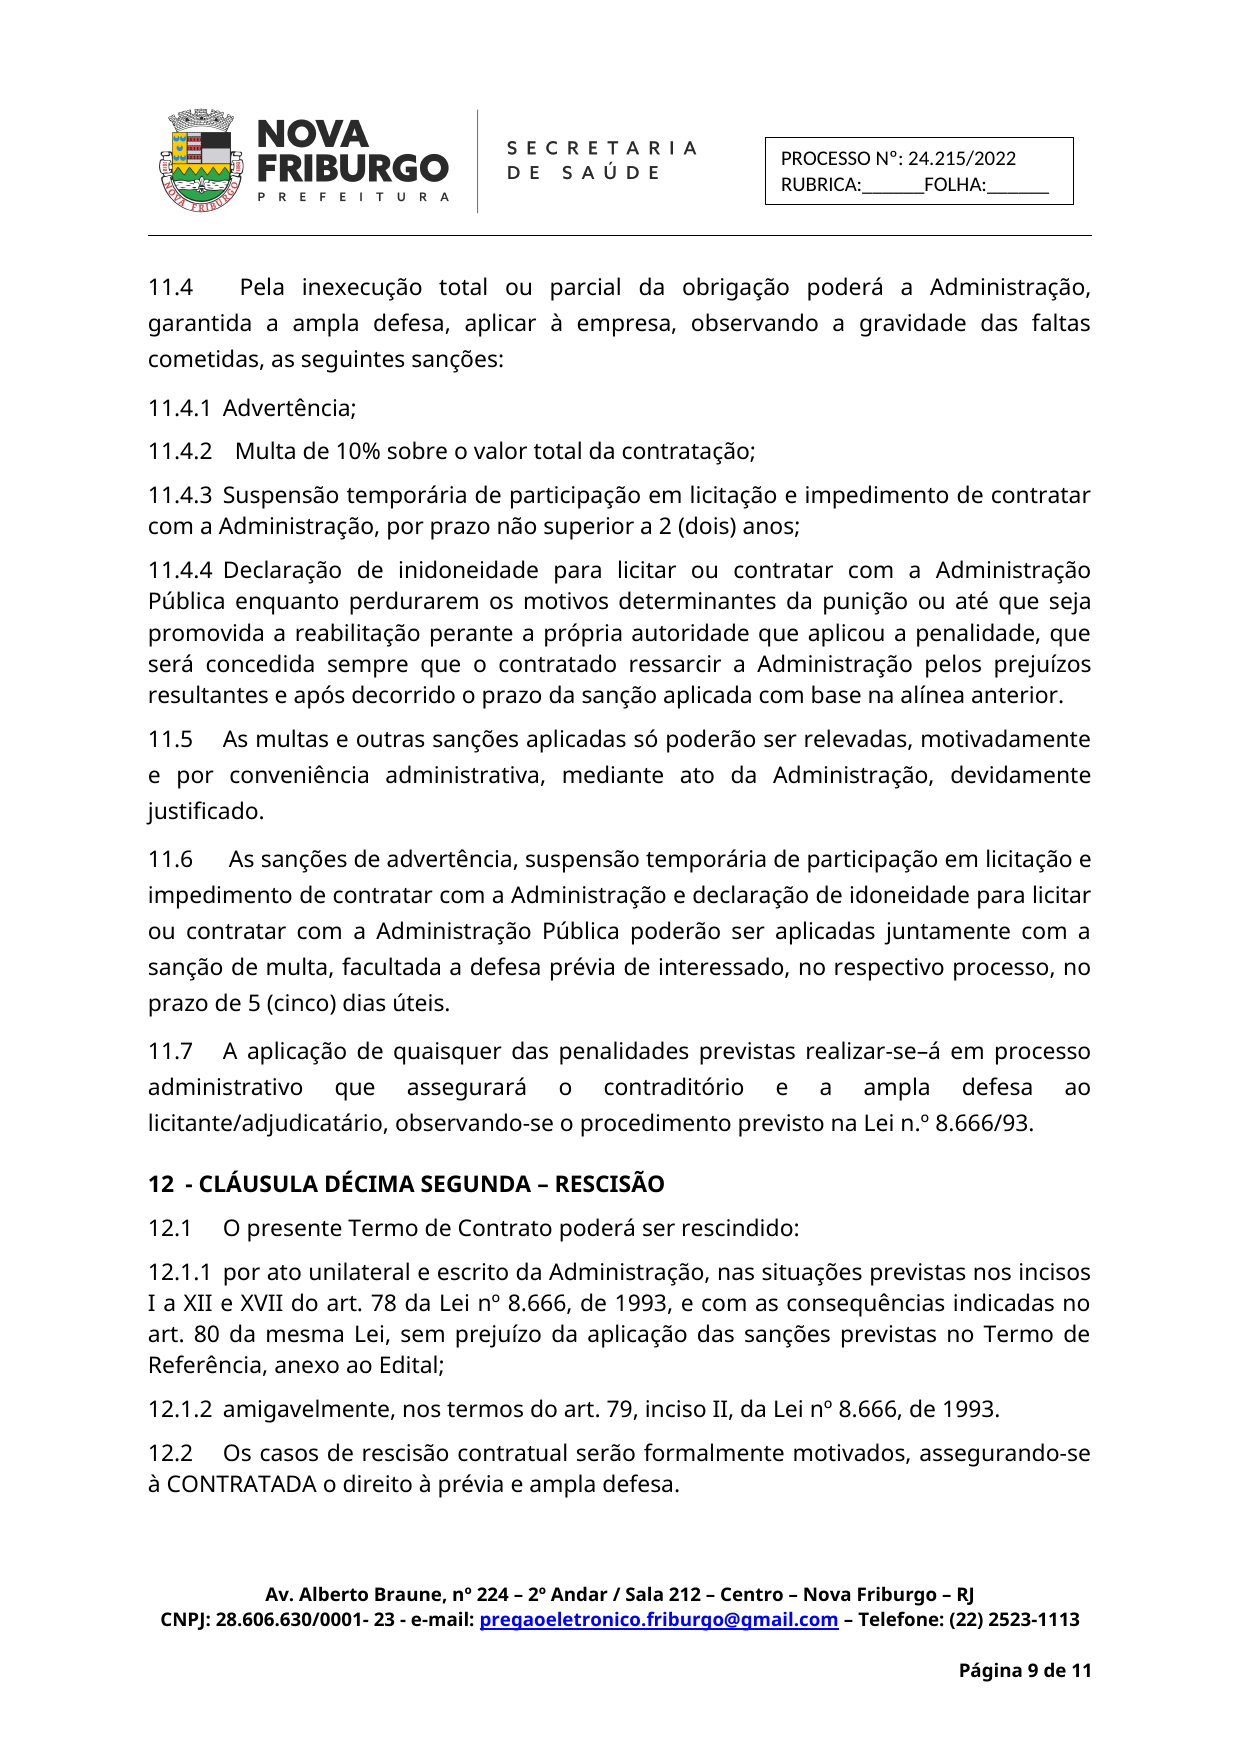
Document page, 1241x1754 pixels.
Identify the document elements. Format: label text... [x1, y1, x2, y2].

list Multa de 10% sobre o valor total da contratação; [148, 435, 1092, 466]
list por ato unilateral e escrito da Administração, nas situações previstas nos incisos I a XII e XVII do art. 78 da Lei nº 8.666, de 1993, e com as consequências indicadas no art. 80 da mesma Lei, sem prejuízo da aplicação das sanções previstas no Termo de Referência, anexo ao Edital; [148, 1256, 1092, 1381]
list As multas e outras sanções aplicadas só poderão ser relevadas, motivadamente e por conveniência administrativa, mediante ato da Administração, devidamente justificado. [148, 723, 1092, 826]
list amigavelmente, nos termos do art. 79, inciso II, da Lei nº 8.666, de 1993. [148, 1393, 1092, 1424]
list Advertência; [148, 391, 1092, 423]
list - CLÁUSULA DÉCIMA SEGUNDA – RESCISÃO [148, 1168, 1092, 1199]
list Suspensão temporária de participação em licitação e impedimento de contratar com a Administração, por prazo não superior a 2 (dois) anos; [148, 479, 1092, 541]
list Declaração de inidoneidade para licitar ou contratar com a Administração Pública enquanto perdurarem os motivos determinantes da punição ou até que seja promovida a reabilitação perante a própria autoridade que aplicou a penalidade, que será concedida sempre que o contratado ressarcir a Administração pelos prejuízos resultantes e após decorrido o prazo da sanção aplicada com base na alínea anterior. [148, 554, 1092, 710]
list O presente Termo de Contrato poderá ser rescindido: [148, 1212, 1092, 1243]
list As sanções de advertência, suspensão temporária de participação em licitação e impedimento de contratar com a Administração e declaração de idoneidade para licitar ou contratar com a Administração Pública poderão ser aplicadas juntamente com a sanção de multa, facultada a defesa prévia de interessado, no respectivo processo, no prazo de 5 (cinco) dias úteis. [148, 843, 1092, 1018]
picture [147, 100, 712, 225]
list A aplicação de quaisquer das penalidades previstas realizar-se–á em processo administrativo que assegurará o contraditório e a ampla defesa ao licitante/adjudicatário, observando-se o procedimento previsto na Lei n.º 8.666/93. [148, 1035, 1092, 1138]
list Os casos de rescisão contratual serão formalmente motivados, assegurando-se à CONTRATADA o direito à prévia e ampla defesa. [148, 1437, 1092, 1499]
list Pela inexecução total ou parcial da obrigação poderá a Administração, garantida a ampla defesa, aplicar à empresa, observando a gravidade das faltas cometidas, as seguintes sanções: [148, 271, 1092, 374]
